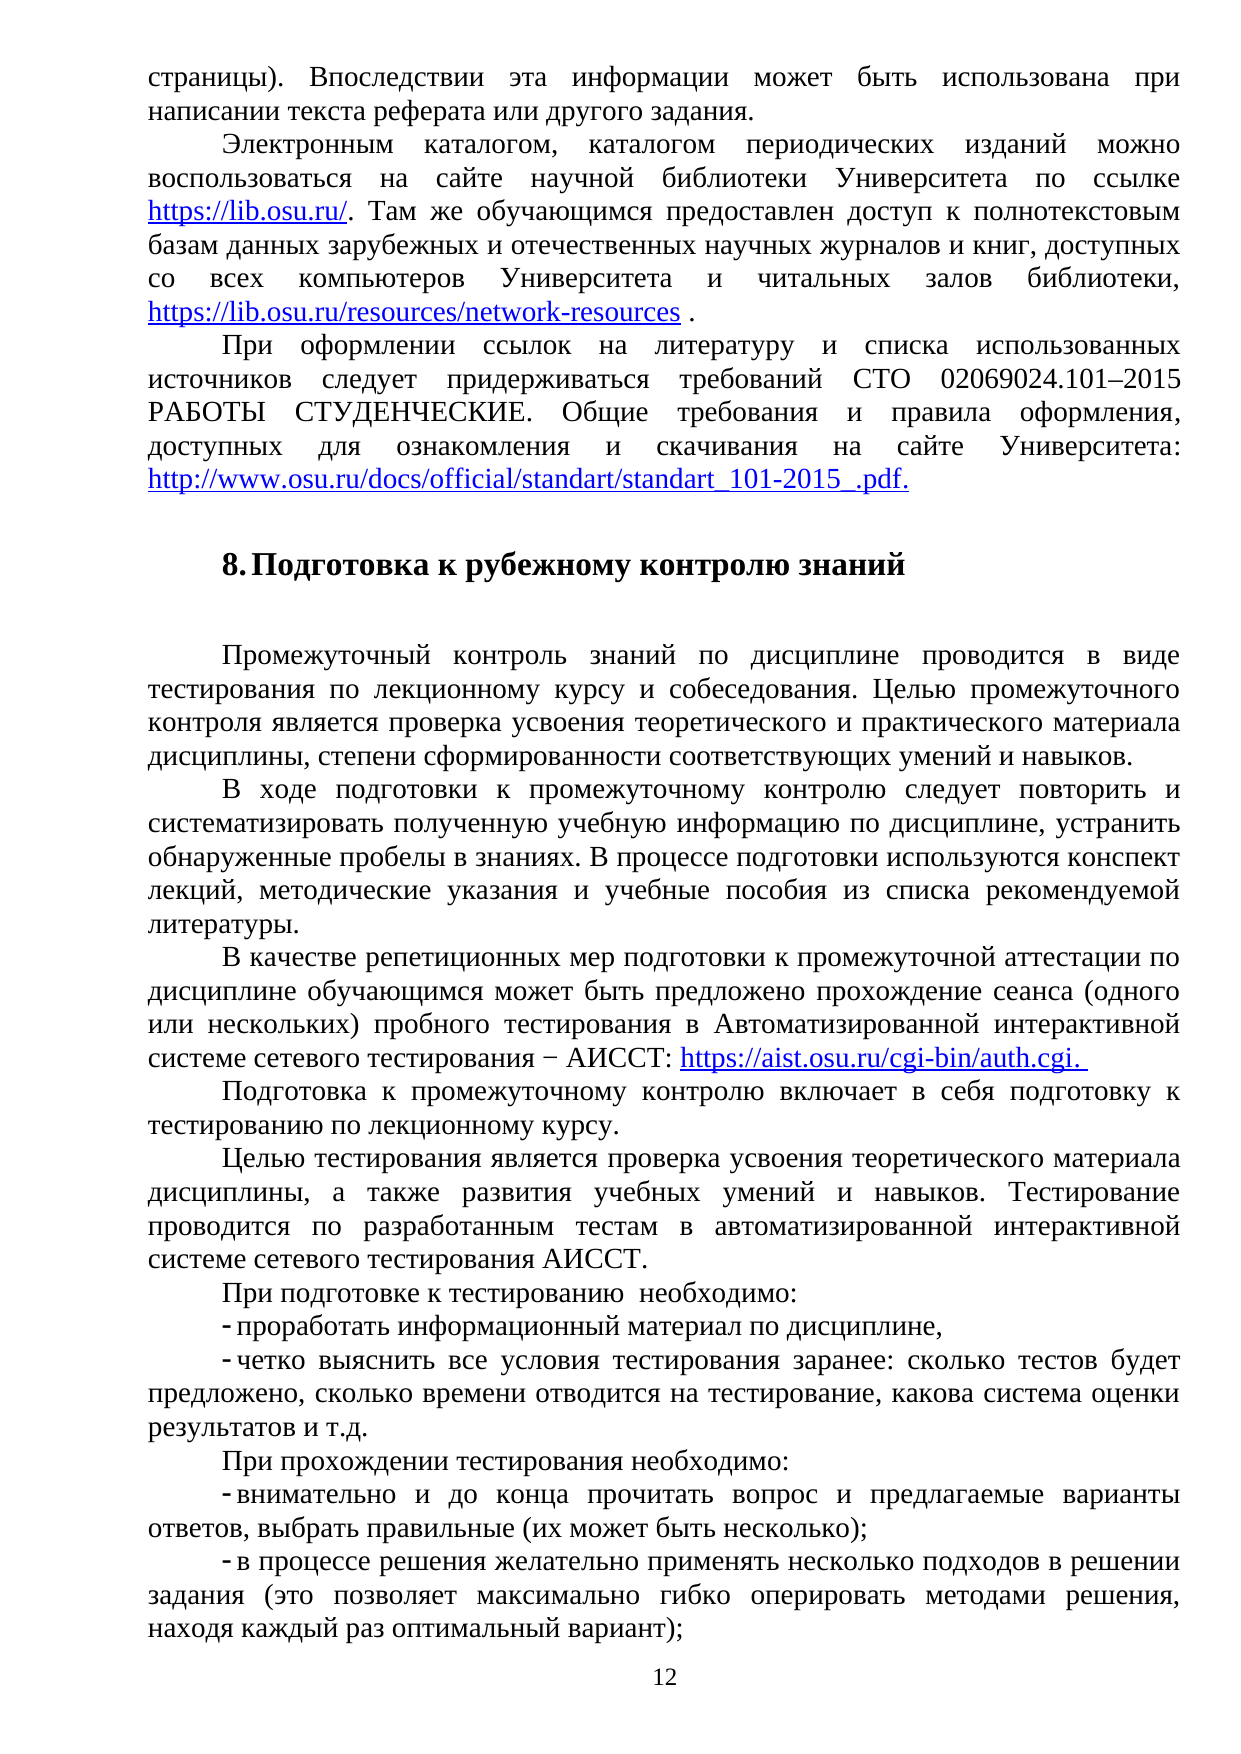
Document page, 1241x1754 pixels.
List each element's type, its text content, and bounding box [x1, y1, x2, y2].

text В качестве репетиционных мер подготовки к промежуточной аттестации по дисциплине обучающимся может быть предложено прохождение сеанса (одного или нескольких) пробного тестирования в Автоматизированной интерактивной системе сетевого тестирования − АИССТ: https://aist.osu.ru/cgi-bin/auth.cgi. [148, 939, 1181, 1073]
text При оформлении ссылок на литературу и списка использованных источников следует придерживаться требований СТО 02069024.101–2015 РАБОТЫ СТУДЕНЧЕСКИЕ. Общие требования и правила оформления, доступных для ознакомления и скачивания на сайте Университета: http://www.osu.ru/docs/official/standart/standart_101-2015_.pdf. [148, 327, 1181, 495]
list четко выяснить все условия тестирования заранее: сколько тестов будет предложено, сколько времени отводится на тестирование, какова система оценки результатов и т.д. [148, 1342, 1181, 1443]
text В ходе подготовки к промежуточному контролю следует повторить и систематизировать полученную учебную информацию по дисциплине, устранить обнаруженные пробелы в знаниях. В процессе подготовки используются конспект лекций, методические указания и учебные пособия из списка рекомендуемой литературы. [148, 772, 1181, 939]
list внимательно и до конца прочитать вопрос и предлагаемые варианты ответов, выбрать правильные (их может быть несколько); [148, 1476, 1181, 1543]
list проработать информационный материал по дисциплине, [148, 1308, 1181, 1342]
text Подготовка к промежуточному контролю включает в себя подготовку к тестированию по лекционному курсу. [148, 1073, 1181, 1141]
text Промежуточный контроль знаний по дисциплине проводится в виде тестирования по лекционному курсу и собеседования. Целью промежуточного контроля является проверка усвоения теоретического и практического материала дисциплины, степени сформированности соответствующих умений и навыков. [148, 637, 1181, 772]
text Целью тестирования является проверка усвоения теоретического материала дисциплины, а также развития учебных умений и навыков. Тестирование проводится по разработанным тестам в автоматизированной интерактивной системе сетевого тестирования АИССТ. [148, 1141, 1181, 1275]
text При подготовке к тестированию необходимо: [148, 1275, 1181, 1308]
text Электронным каталогом, каталогом периодических изданий можно воспользоваться на сайте научной библиотеки Университета по ссылке https://lib.osu.ru/. Там же обучающимся предоставлен доступ к полнотекстовым базам данных зарубежных и отечественных научных журналов и книг, доступных со всех компьютеров Университета и читальных залов библиотеки, https://lib.osu.ru/resources/network-resources . [148, 126, 1181, 327]
list в процессе решения желательно применять несколько подходов в решении задания (это позволяет максимально гибко оперировать методами решения, находя каждый раз оптимальный вариант); [148, 1543, 1181, 1644]
text При прохождении тестирования необходимо: [148, 1443, 1181, 1476]
subtitle 8. Подготовка к рубежному контролю знаний [222, 545, 1181, 583]
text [148, 59, 1181, 126]
